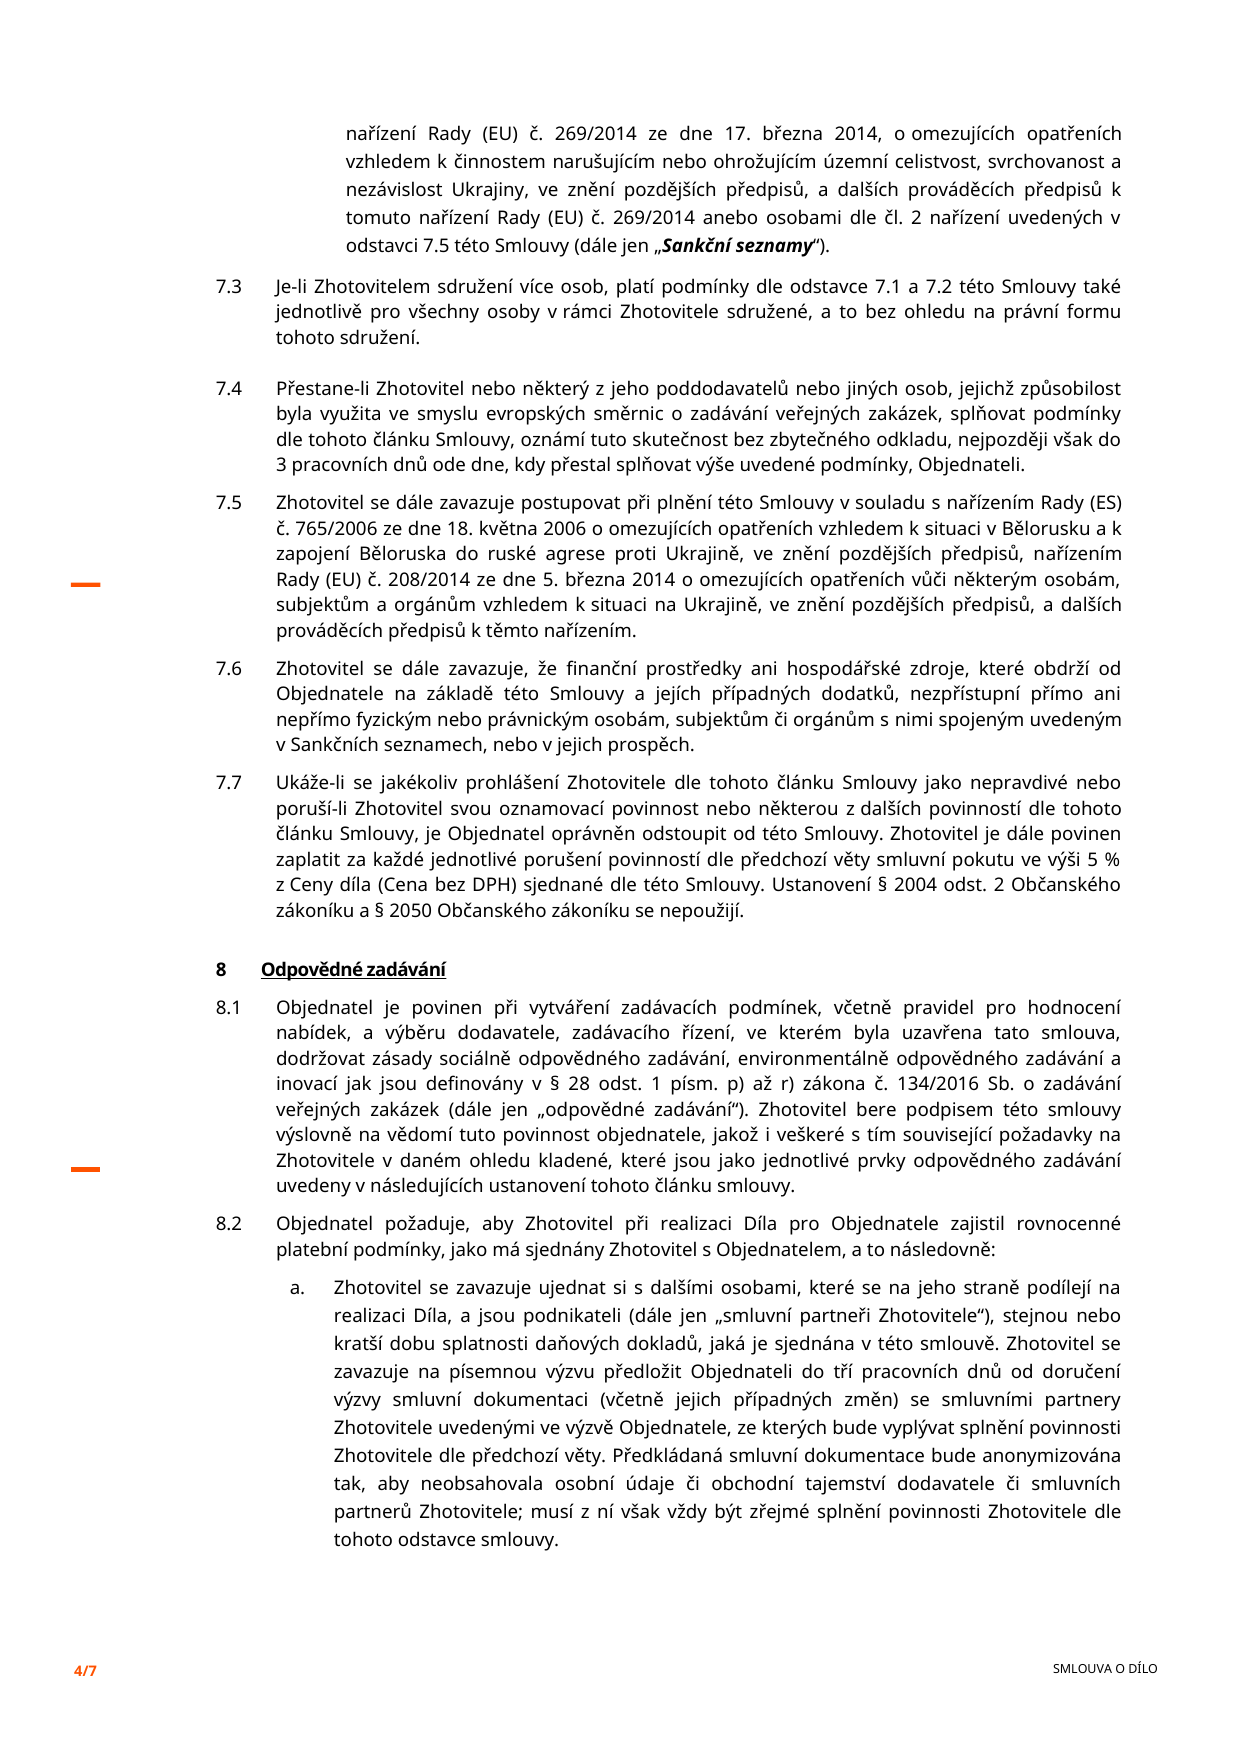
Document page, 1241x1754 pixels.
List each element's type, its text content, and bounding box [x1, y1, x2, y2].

subtitle Odpovědné zadávání [216, 956, 1122, 982]
subtitle Je-li Zhotovitelem sdružení více osob, platí podmínky dle odstavce 7.1 a 7.2 této Smlouvy také jednotlivě pro všechny osoby v rámci Zhotovitele sdružené, a to bez ohledu na právní formu tohoto sdružení. [216, 273, 1122, 350]
subtitle Přestane-li Zhotovitel nebo některý z jeho poddodavatelů nebo jiných osob, jejichž způsobilost byla využita ve smyslu evropských směrnic o zadávání veřejných zakázek, splňovat podmínky dle tohoto článku Smlouvy, oznámí tuto skutečnost bez zbytečného odkladu, nejpozději však do 3 pracovních dnů ode dne, kdy přestal splňovat výše uvedené podmínky, Objednateli. [216, 375, 1122, 477]
subtitle Zhotovitel se dále zavazuje postupovat při plnění této Smlouvy v souladu s nařízením Rady (ES) č. 765/2006 ze dne 18. května 2006 o omezujících opatřeních vzhledem k situaci v Bělorusku a k zapojení Běloruska do ruské agrese proti Ukrajině, ve znění pozdějších předpisů, nařízením Rady (EU) č. 208/2014 ze dne 5. března 2014 o omezujících opatřeních vůči některým osobám, subjektům a orgánům vzhledem k situaci na Ukrajině, ve znění pozdějších předpisů, a dalších prováděcích předpisů k těmto nařízením. [216, 489, 1122, 642]
subtitle Ukáže-li se jakékoliv prohlášení Zhotovitele dle tohoto článku Smlouvy jako nepravdivé nebo poruší-li Zhotovitel svou oznamovací povinnost nebo některou z dalších povinností dle tohoto článku Smlouvy, je Objednatel oprávněn odstoupit od této Smlouvy. Zhotovitel je dále povinen zaplatit za každé jednotlivé porušení povinností dle předchozí věty smluvní pokutu ve výši 5 % z Ceny díla (Cena bez DPH) sjednané dle této Smlouvy. Ustanovení § 2004 odst. 2 Občanského zákoníku a § 2050 Občanského zákoníku se nepoužijí. [216, 769, 1122, 923]
subtitle Zhotovitel se dále zavazuje, že finanční prostředky ani hospodářské zdroje, které obdrží od Objednatele na základě této Smlouvy a jejích případných dodatků, nezpřístupní přímo ani nepřímo fyzickým nebo právnickým osobám, subjektům či orgánům s nimi spojeným uvedeným v Sankčních seznamech, nebo v jejich prospěch. [216, 655, 1122, 757]
subtitle Objednatel je povinen při vytváření zadávacích podmínek, včetně pravidel pro hodnocení nabídek, a výběru dodavatele, zadávacího řízení, ve kterém byla uzavřena tato smlouva, dodržovat zásady sociálně odpovědného zadávání, environmentálně odpovědného zadávání a inovací jak jsou definovány v § 28 odst. 1 písm. p) až r) zákona č. 134/2016 Sb. o zadávání veřejných zakázek (dále jen „odpovědné zadávání“). Zhotovitel bere podpisem této smlouvy výslovně na vědomí tuto povinnost objednatele, jakož i veškeré s tím související požadavky na Zhotovitele v daném ohledu kladené, které jsou jako jednotlivé prvky odpovědného zadávání uvedeny v následujících ustanovení tohoto článku smlouvy. [216, 994, 1122, 1198]
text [286, 121, 1122, 258]
subtitle Objednatel požaduje, aby Zhotovitel při realizaci Díla pro Objednatele zajistil rovnocenné platební podmínky, jako má sjednány Zhotovitel s Objednatelem, a to následovně: [216, 1211, 1122, 1262]
text a. Zhotovitel se zavazuje ujednat si s dalšími osobami, které se na jeho straně podílejí na realizaci Díla, a jsou podnikateli (dále jen „smluvní partneři Zhotovitele“), stejnou nebo kratší dobu splatnosti daňových dokladů, jaká je sjednána v této smlouvě. Zhotovitel se zavazuje na písemnou výzvu předložit Objednateli do tří pracovních dnů od doručení výzvy smluvní dokumentaci (včetně jejich případných změn) se smluvními partnery Zhotovitele uvedenými ve výzvě Objednatele, ze kterých bude vyplývat splnění povinnosti Zhotovitele dle předchozí věty. Předkládaná smluvní dokumentace bude anonymizována tak, aby neobsahovala osobní údaje či obchodní tajemství dodavatele či smluvních partnerů Zhotovitele; musí z ní však vždy být zřejmé splnění povinnosti Zhotovitele dle tohoto odstavce smlouvy. [289, 1274, 1122, 1552]
